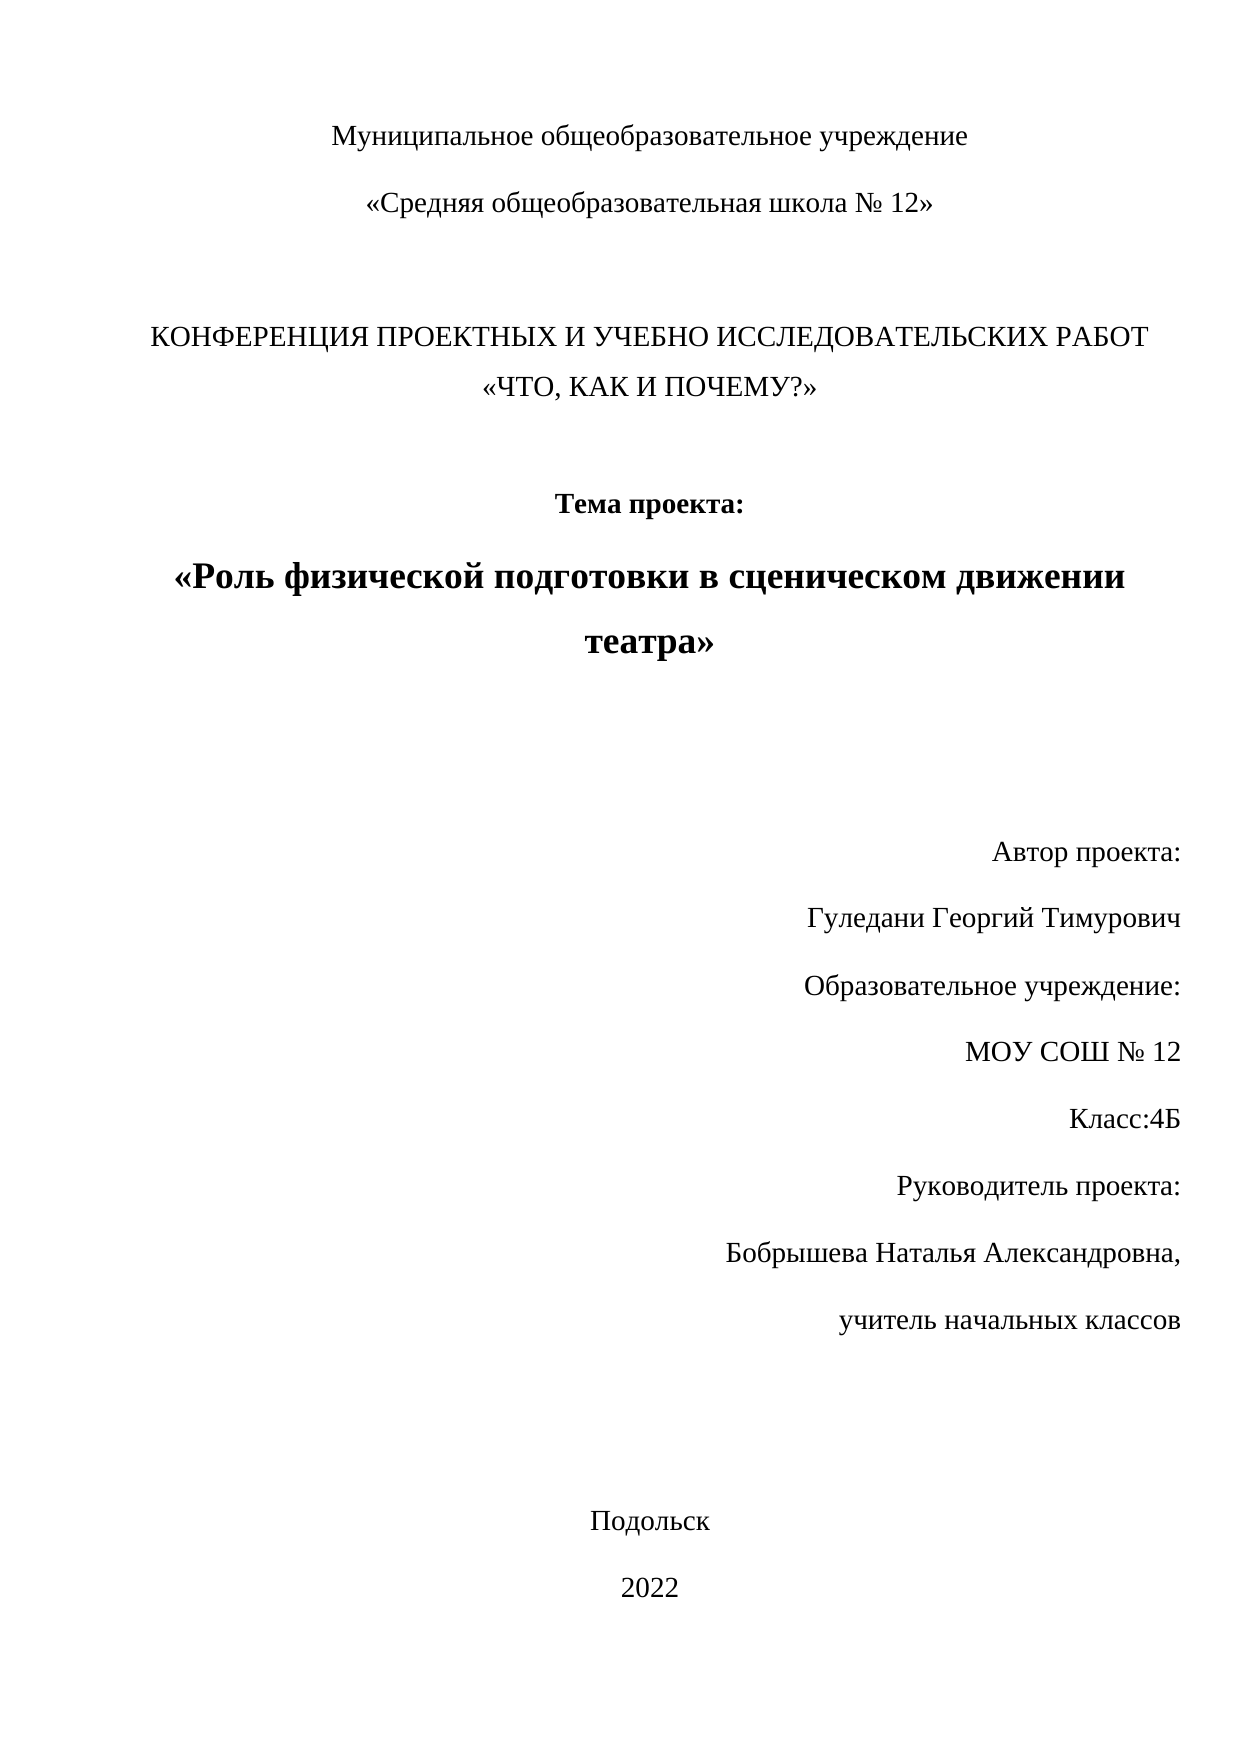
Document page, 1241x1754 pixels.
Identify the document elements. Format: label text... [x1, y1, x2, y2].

text Образовательное учреждение: [118, 968, 1181, 1001]
text КОНФЕРЕНЦИЯ ПРОЕКТНЫХ И УЧЕБНО ИССЛЕДОВАТЕЛЬСКИХ РАБОТ «ЧТО, КАК И ПОЧЕМУ?» [118, 319, 1181, 403]
text Гуледани Георгий Тимурович [118, 901, 1181, 934]
text 2022 [118, 1570, 1181, 1604]
text Класс:4Б [118, 1102, 1181, 1135]
text МОУ СОШ № 12 [118, 1034, 1181, 1068]
text «Средняя общеобразовательная школа № 12» [118, 185, 1181, 219]
text Автор проекта: [118, 834, 1181, 867]
text Руководитель проекта: [118, 1168, 1181, 1202]
text учитель начальных классов [118, 1302, 1181, 1336]
text Подольск [118, 1503, 1181, 1537]
text Муниципальное общеобразовательное учреждение [118, 118, 1181, 152]
text Тема проекта: [118, 487, 1181, 520]
text Бобрышева Наталья Александровна, [118, 1236, 1181, 1269]
text «Роль физической подготовки в сценическом движении театра» [118, 554, 1181, 661]
